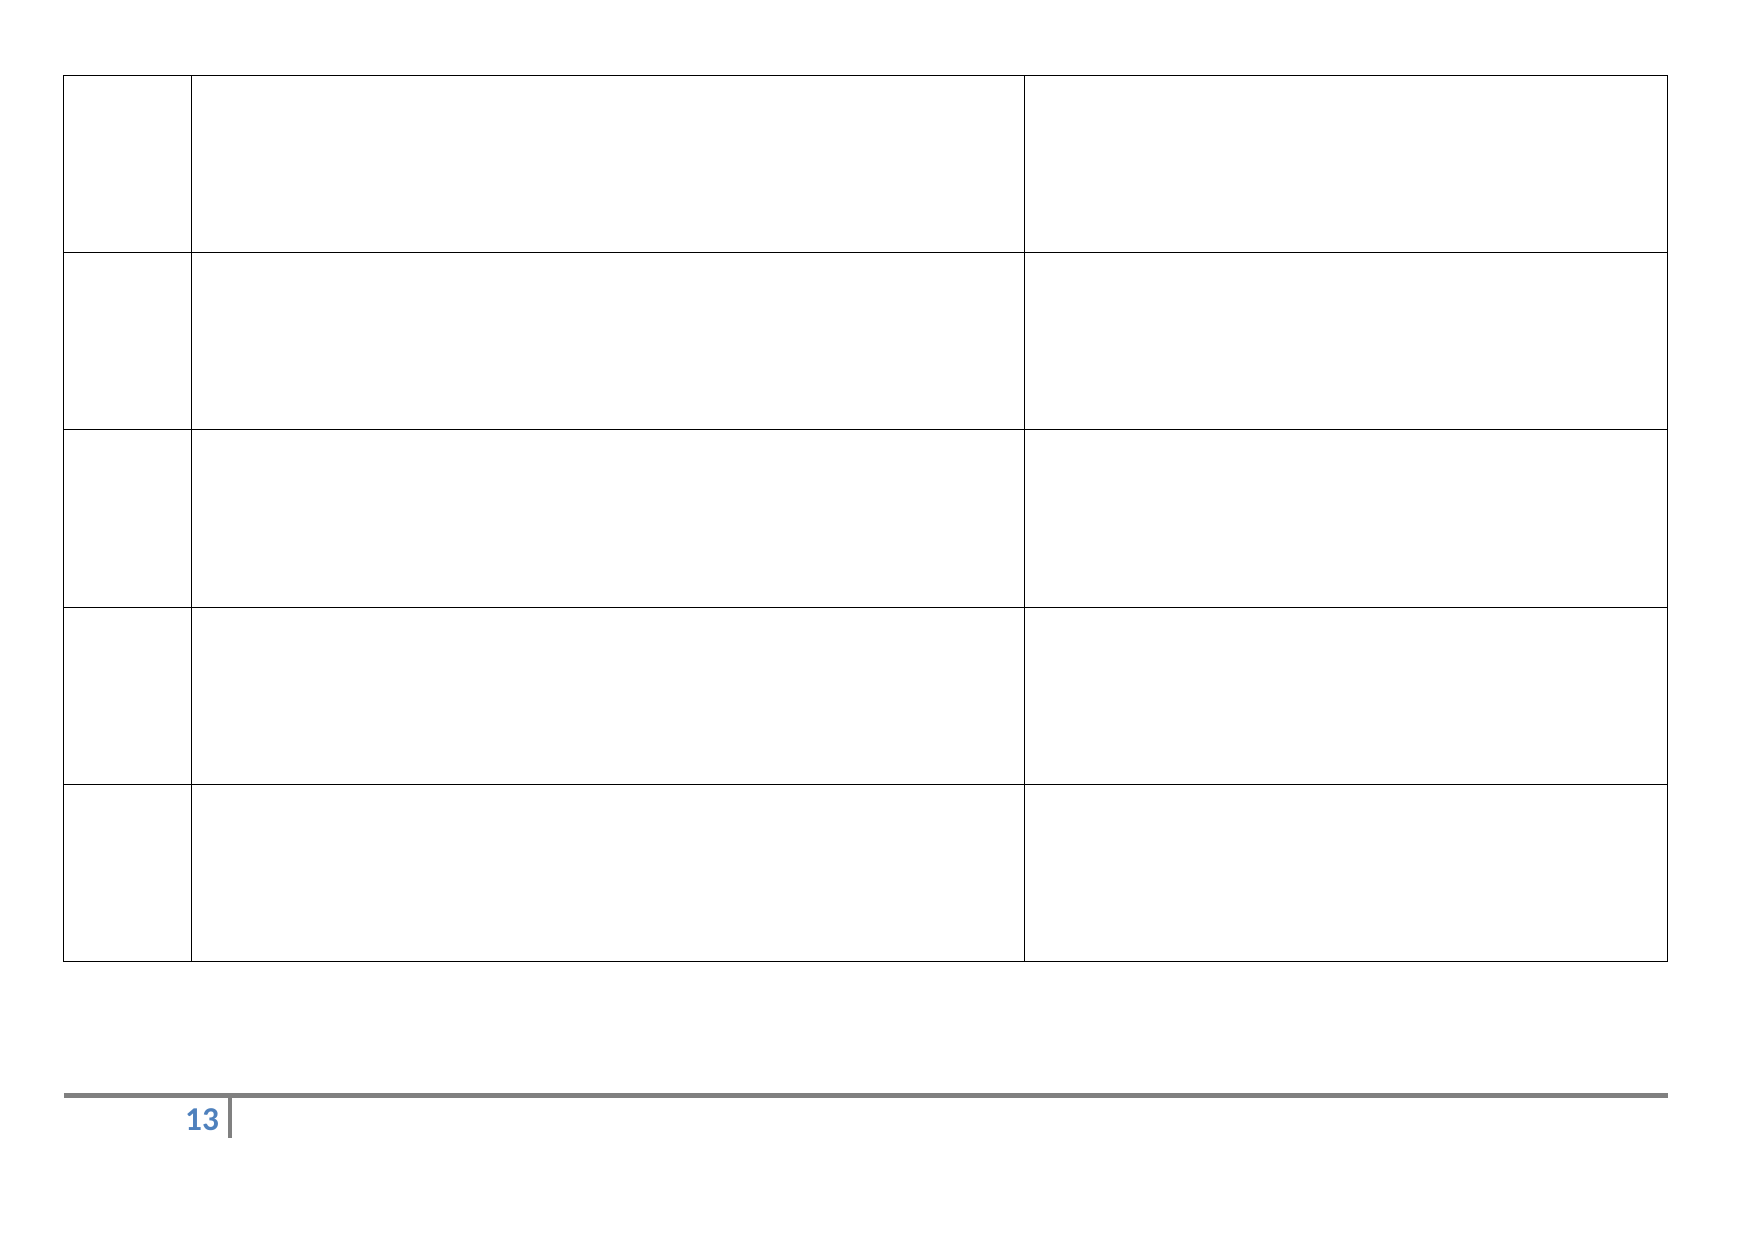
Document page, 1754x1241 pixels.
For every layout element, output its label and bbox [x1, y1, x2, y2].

table_cell [1025, 430, 1667, 607]
table_cell [192, 253, 1024, 429]
table_cell [1025, 608, 1667, 784]
table_cell [192, 430, 1024, 607]
table_cell [64, 608, 191, 784]
table_cell [64, 430, 191, 607]
table_cell [64, 785, 191, 961]
table_cell [192, 76, 1024, 252]
table_cell [1025, 785, 1667, 961]
table_cell [192, 785, 1024, 961]
table_cell [1025, 76, 1667, 252]
table_cell [1025, 253, 1667, 429]
table_cell [64, 253, 191, 429]
table_cell [192, 608, 1024, 784]
table_cell [64, 76, 191, 252]
